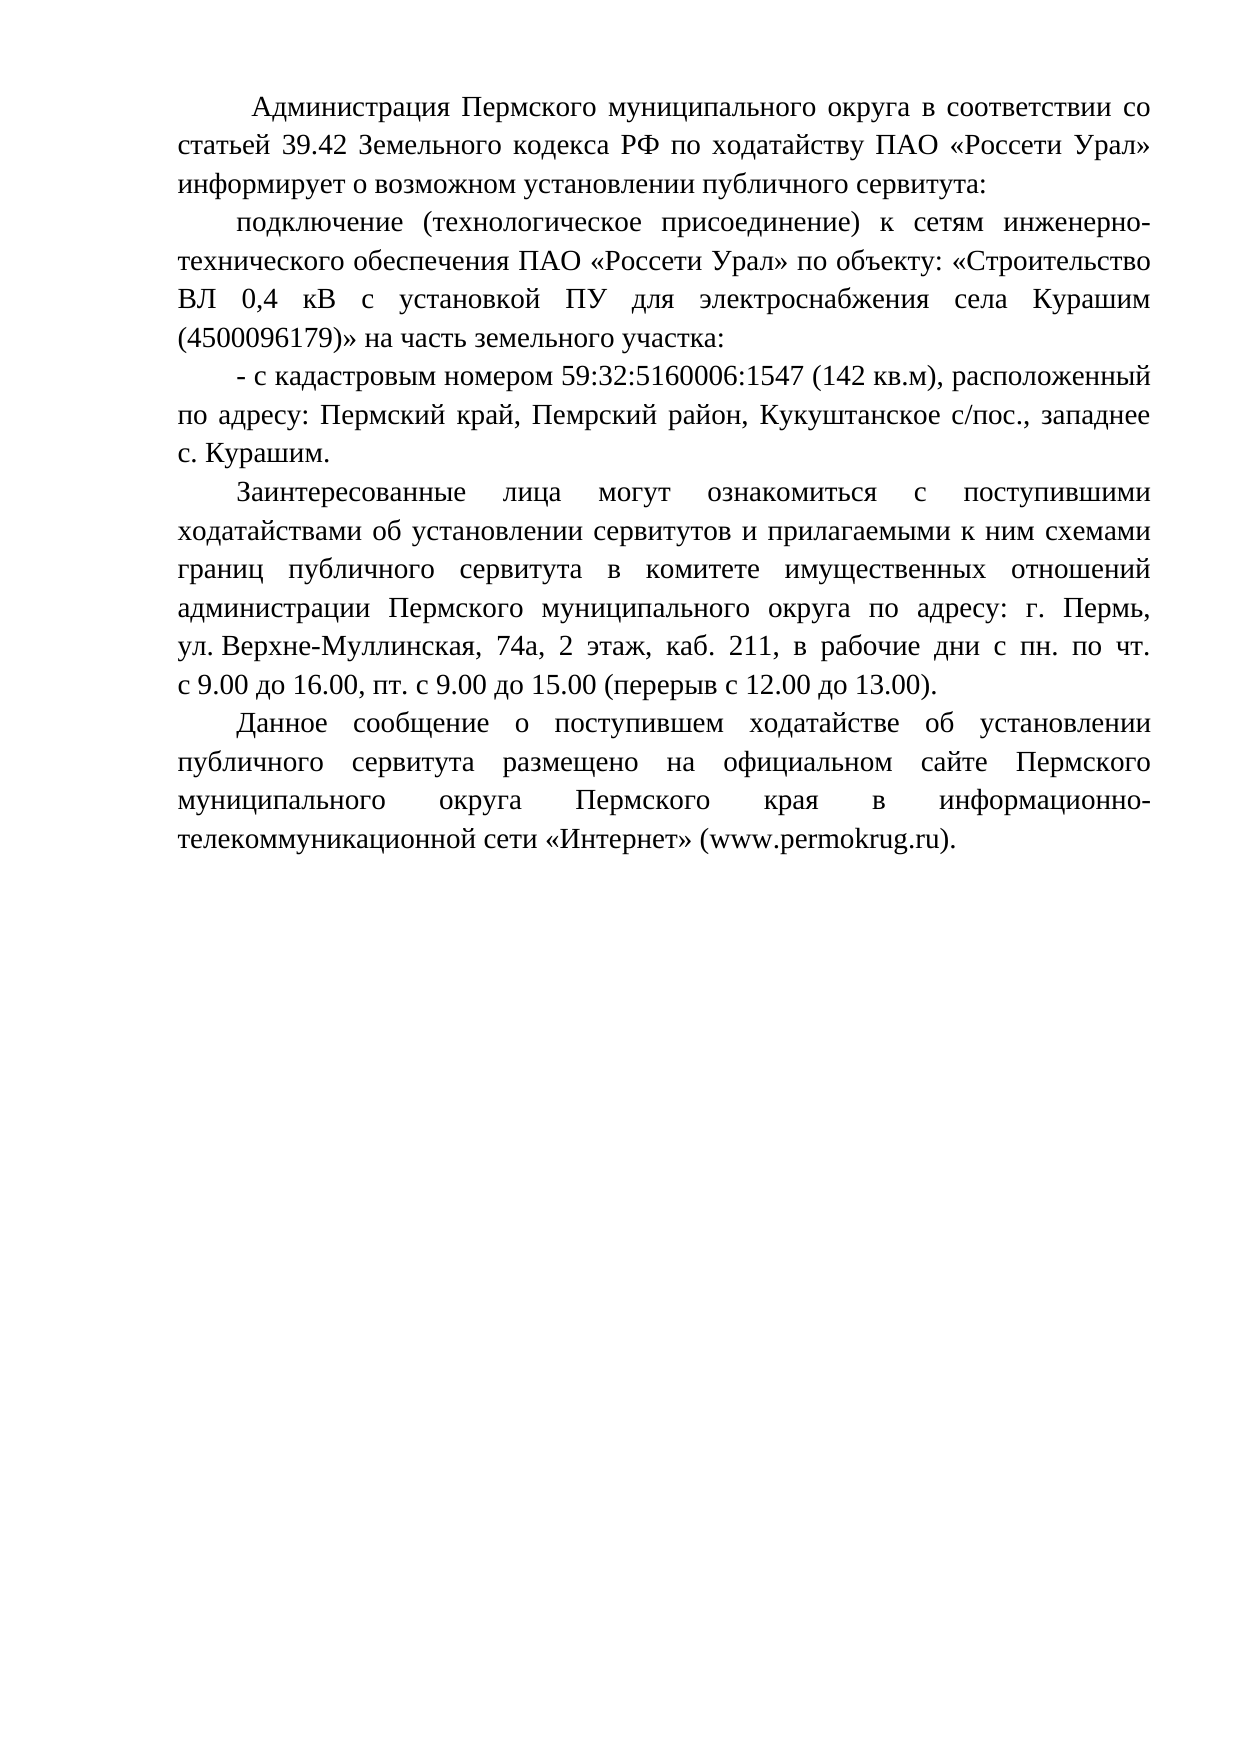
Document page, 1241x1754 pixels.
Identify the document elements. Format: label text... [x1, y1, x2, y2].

list подключение (технологическое присоединение) к сетям инженерно-технического обеспечения ПАО «Россети Урал» по объекту: «Строительство ВЛ 0,4 кВ с установкой ПУ для электроснабжения села Курашим (4500096179)» на часть земельного участка: [177, 204, 1152, 353]
text Данное сообщение о поступившем ходатайстве об установлении публичного сервитута размещено на официальном сайте Пермского муниципального округа Пермского края в информационно-телекоммуникационной сети «Интернет» (www.permokrug.ru). [177, 705, 1152, 854]
text Администрация Пермского муниципального округа в соответствии со статьей 39.42 Земельного кодекса РФ по ходатайству ПАО «Россети Урал» информирует о возможном установлении публичного сервитута: [177, 89, 1152, 199]
list Заинтересованные лица могут ознакомиться с поступившими ходатайствами об установлении сервитутов и прилагаемыми к ним схемами границ публичного сервитута в комитете имущественных отношений администрации Пермского муниципального округа по адресу: г. Пермь, ул. Верхне-Муллинская, 74а, 2 этаж, каб. 211, в рабочие дни с пн. по чт. с 9.00 до 16.00, пт. с 9.00 до 15.00 (перерыв с 12.00 до 13.00). [177, 474, 1152, 700]
list - с кадастровым номером 59:32:5160006:1547 (142 кв.м), расположенный по адресу: Пермский край, Пемрский район, Кукуштанское с/пос., западнее с. Курашим. [177, 358, 1152, 469]
